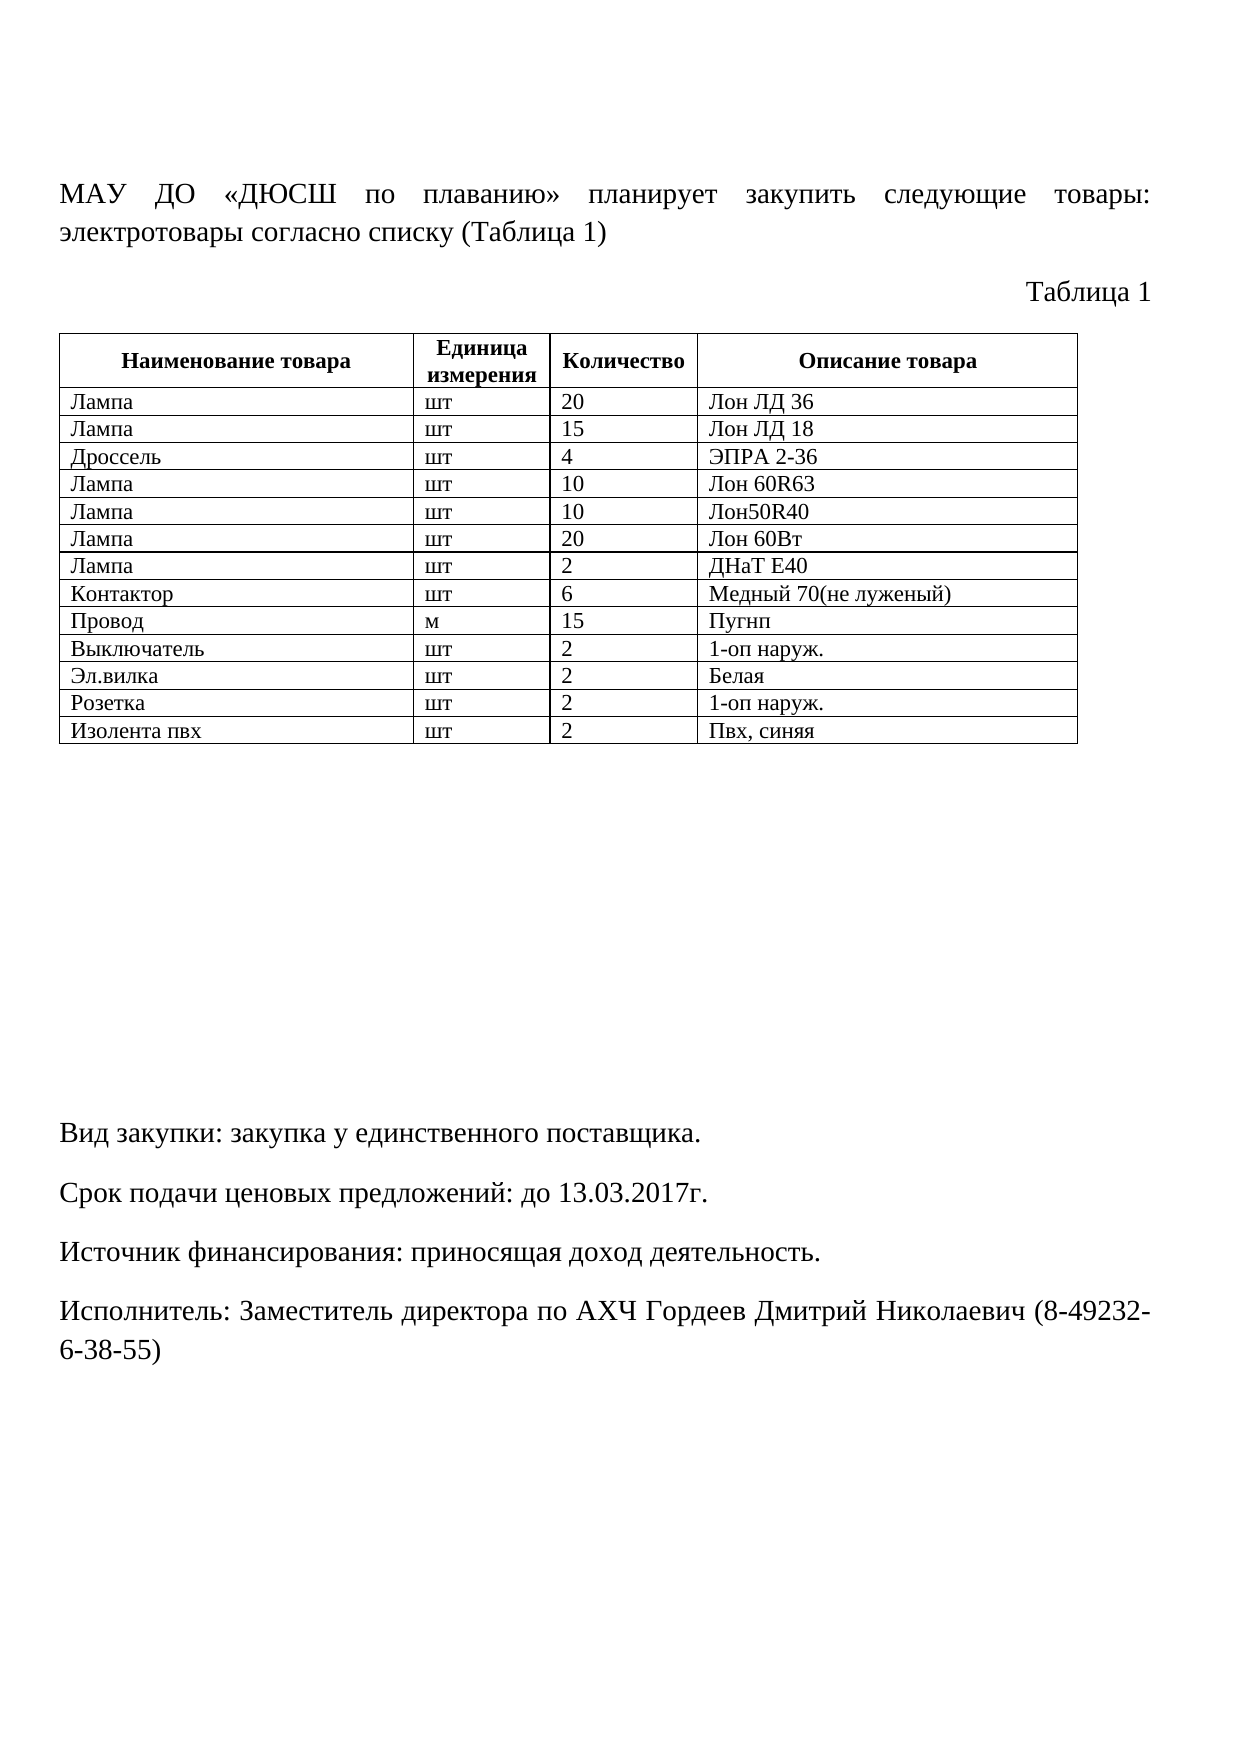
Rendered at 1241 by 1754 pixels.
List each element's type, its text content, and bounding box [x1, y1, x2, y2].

table_cell шт [414, 717, 549, 743]
table_cell Контактор [60, 580, 413, 606]
table_header Единица измерения [414, 334, 549, 387]
table_cell шт [414, 525, 549, 551]
table_cell 20 [551, 388, 697, 414]
table_header Количество [551, 334, 697, 387]
table_cell шт [414, 498, 549, 524]
table_cell Медный 70(не луженый) [698, 580, 1077, 606]
table_cell шт [414, 690, 549, 716]
table_cell Лампа [60, 470, 413, 497]
table_cell ЭПРА 2-36 [698, 443, 1077, 469]
table_cell Провод [60, 607, 413, 634]
table_cell Лон ЛД 18 [698, 416, 1077, 442]
table_cell Белая [698, 662, 1077, 688]
table_cell Лампа [60, 416, 413, 442]
table_cell 2 [551, 690, 697, 716]
table_cell 6 [551, 580, 697, 606]
table_cell Лон50R40 [698, 498, 1077, 524]
table_cell м [414, 607, 549, 634]
text Срок подачи ценовых предложений: до 13.03.2017г. [59, 1175, 1152, 1208]
table_cell 4 [551, 443, 697, 469]
table_cell Пугнп [698, 607, 1077, 634]
text Исполнитель: Заместитель директора по АХЧ Гордеев Дмитрий Николаевич (8-49232-6-38-55) [59, 1293, 1152, 1366]
table_cell Лампа [60, 553, 413, 579]
table_cell Эл.вилка [60, 662, 413, 688]
table_cell Лампа [60, 388, 413, 414]
table_cell шт [414, 470, 549, 497]
table_cell шт [414, 553, 549, 579]
table_cell Лампа [60, 498, 413, 524]
table_cell шт [414, 443, 549, 469]
table_cell шт [414, 635, 549, 661]
table_cell 1-оп наруж. [698, 635, 1077, 661]
table_cell 20 [551, 525, 697, 551]
table_cell 15 [551, 607, 697, 634]
table_cell Розетка [60, 690, 413, 716]
text МАУ ДО «ДЮСШ по плаванию» планирует закупить следующие товары: электротовары согласно списку (Таблица 1) [59, 176, 1152, 248]
table_cell Лон 60Вт [698, 525, 1077, 551]
table_cell шт [414, 388, 549, 414]
text Источник финансирования: приносящая доход деятельность. [59, 1234, 1152, 1268]
table_cell Дроссель [60, 443, 413, 469]
table_cell шт [414, 416, 549, 442]
table_cell Изолента пвх [60, 717, 413, 743]
table_header Описание товара [698, 334, 1077, 387]
table_cell Лампа [60, 525, 413, 551]
table_cell 10 [551, 498, 697, 524]
table_cell Выключатель [60, 635, 413, 661]
table_cell шт [414, 662, 549, 688]
table_cell 2 [551, 553, 697, 579]
table_cell Лон ЛД 36 [698, 388, 1077, 414]
table_cell 10 [551, 470, 697, 497]
table_cell 2 [551, 662, 697, 688]
table_cell 2 [551, 717, 697, 743]
table_cell 2 [551, 635, 697, 661]
table_cell Лон 60R63 [698, 470, 1077, 497]
table_cell Пвх, синяя [698, 717, 1077, 743]
table_cell шт [414, 580, 549, 606]
table_cell 1-оп наруж. [698, 690, 1077, 716]
text Таблица 1 [59, 274, 1152, 307]
table_cell 15 [551, 416, 697, 442]
table_header Наименование товара [60, 334, 413, 387]
table_cell ДНаТ Е40 [698, 553, 1077, 579]
text Вид закупки: закупка у единственного поставщика. [59, 1115, 1152, 1149]
